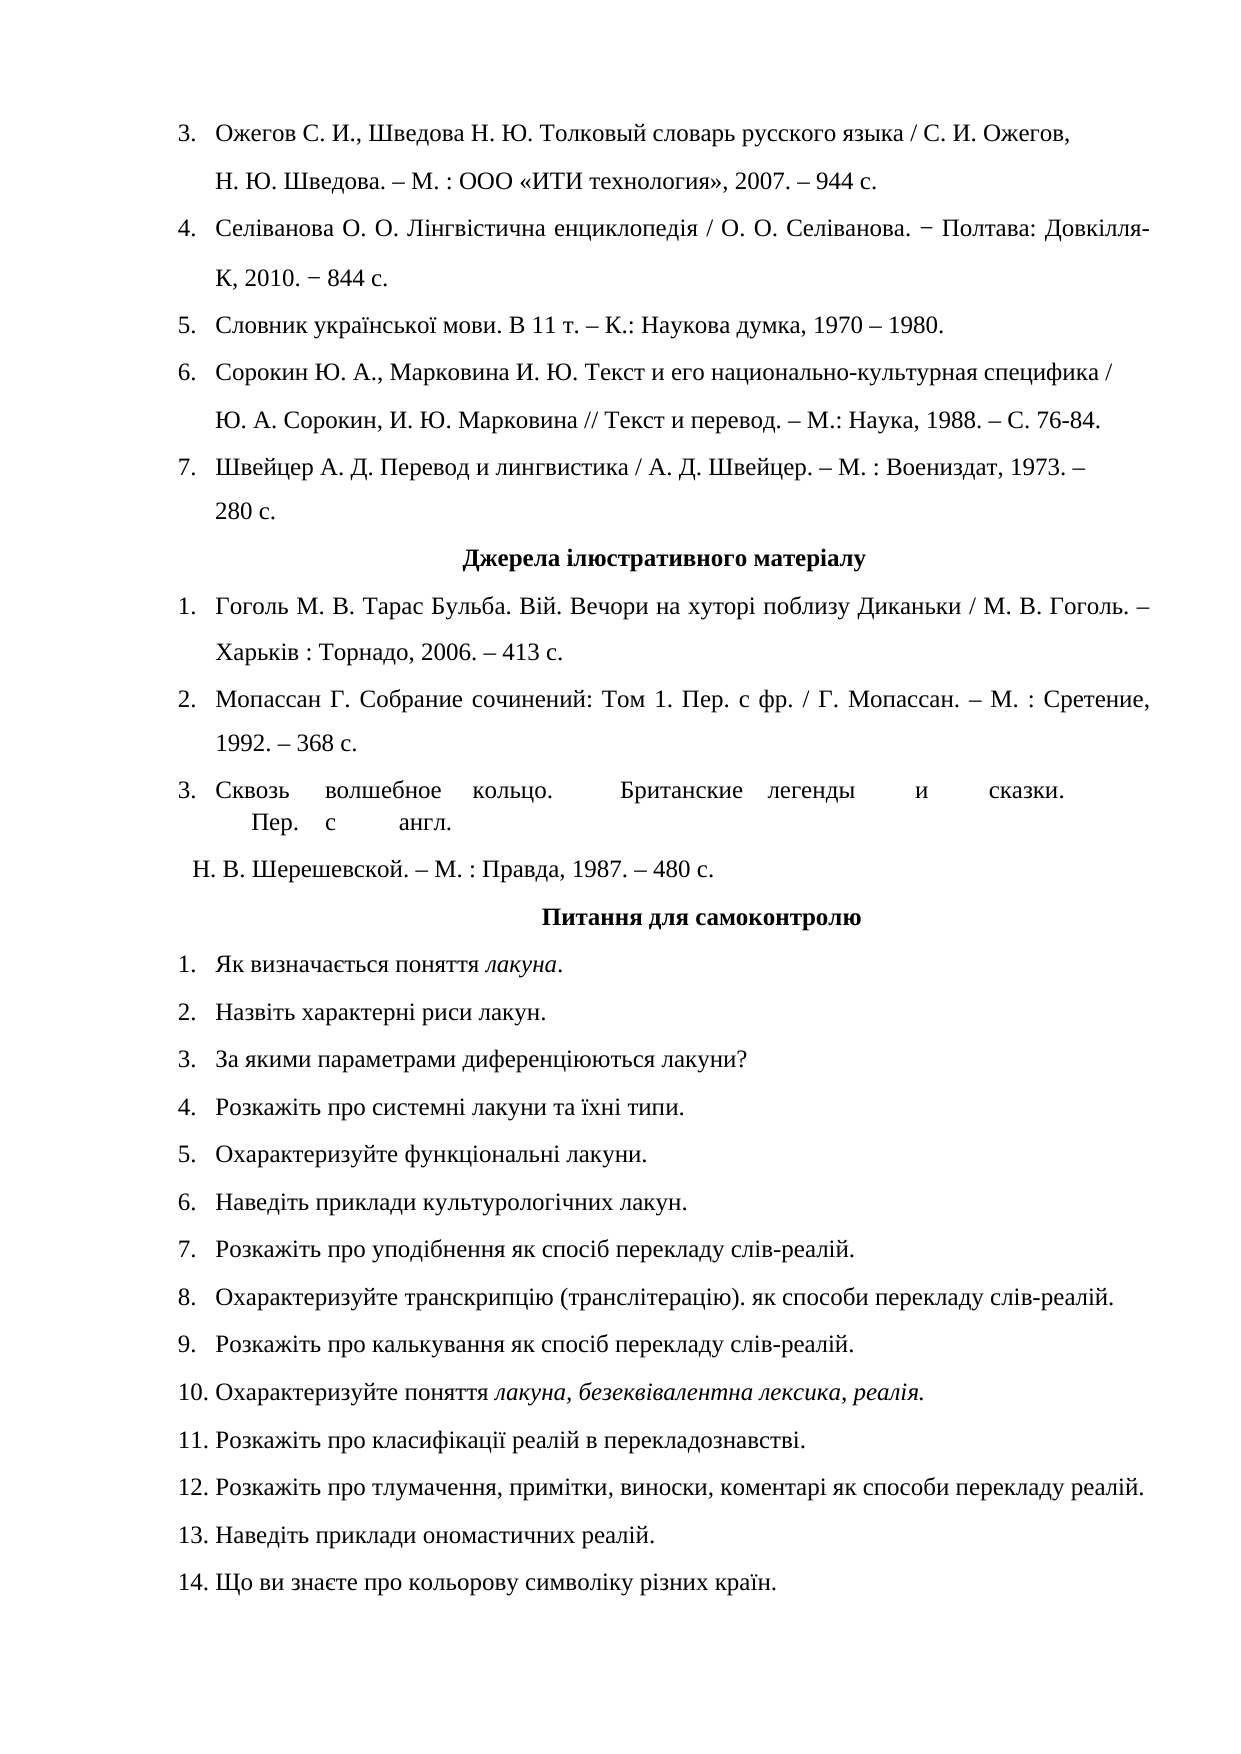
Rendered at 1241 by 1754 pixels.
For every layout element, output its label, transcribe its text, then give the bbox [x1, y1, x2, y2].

text 280 с. [215, 496, 1152, 525]
list Ожегов С. И., Шведова Н. Ю. Толковый словарь русского языка / С. И. Ожегов, [178, 118, 1152, 147]
list Охарактеризуйте функціональні лакуни. [178, 1139, 1152, 1168]
list Наведіть приклади ономастичних реалій. [178, 1520, 1152, 1548]
text Н. Ю. Шведова. – М. : ООО «ИТИ технология», 2007. – 944 с. [215, 166, 1152, 194]
list Назвіть характерні риси лакун. [178, 997, 1152, 1026]
list Наведіть приклади культурологічних лакун. [178, 1187, 1152, 1216]
list Як визначається поняття лакуна. [178, 949, 1152, 978]
list Розкажіть про уподібнення як спосіб перекладу слів-реалій. [178, 1234, 1152, 1263]
list Що ви знаєте про кольорову символіку різних країн. [178, 1567, 1152, 1596]
list Охарактеризуйте транскрипцію (транслітерацію). як способи перекладу слів-реалій. [178, 1282, 1152, 1311]
list Сорокин Ю. А., Марковина И. Ю. Текст и его национально-культурная специфика / [178, 357, 1152, 386]
list Розкажіть про калькування як спосіб перекладу слів-реалій. [178, 1329, 1152, 1358]
subtitle Питання для самоконтролю [319, 902, 1084, 931]
list Селіванова О. О. Лінгвістична енциклопедія / О. О. Селіванова. − Полтава: Довкілля-К, 2010. − 844 с. [178, 213, 1152, 293]
list Словник української мови. В 11 т. – К.: Наукова думка, 1970 – 1980. [178, 310, 1152, 338]
list Розкажіть про тлумачення, примітки, виноски, коментарі як способи перекладу реалій. [178, 1472, 1152, 1501]
subtitle Джерела ілюстративного матеріалу [319, 543, 1010, 572]
list Розкажіть про класифікації реалій в перекладознавстві. [178, 1425, 1152, 1453]
list Охарактеризуйте поняття лакуна, безеквівалентна лексика, реалія. [178, 1377, 1152, 1406]
text Ю. А. Сорокин, И. Ю. Марковина // Текст и перевод. – М.: Наука, 1988. – С. 76-84. [215, 405, 1152, 433]
list За якими параметрами диференціюються лакуни? [178, 1044, 1152, 1073]
list Мопассан Г. Собрание сочинений: Том 1. Пер. с фр. / Г. Мопассан. – М. : Сретение, 1992. – 368 с. [178, 684, 1152, 756]
list Сквозь волшебное кольцо. Британские легенды и сказки. Пер. с англ. [178, 775, 1152, 836]
text Н. В. Шерешевской. – М. : Правда, 1987. – 480 с. [192, 854, 1152, 883]
list Розкажіть про системні лакуни та їхні типи. [178, 1092, 1152, 1121]
list Швейцер А. Д. Перевод и лингвистика / А. Д. Швейцер. – М. : Воениздат, 1973. – [178, 452, 1152, 481]
list Гоголь М. В. Тарас Бульба. Вій. Вечори на хуторі поблизу Диканьки / М. В. Гоголь. – Харьків : Торнадо, 2006. – 413 с. [178, 591, 1152, 665]
